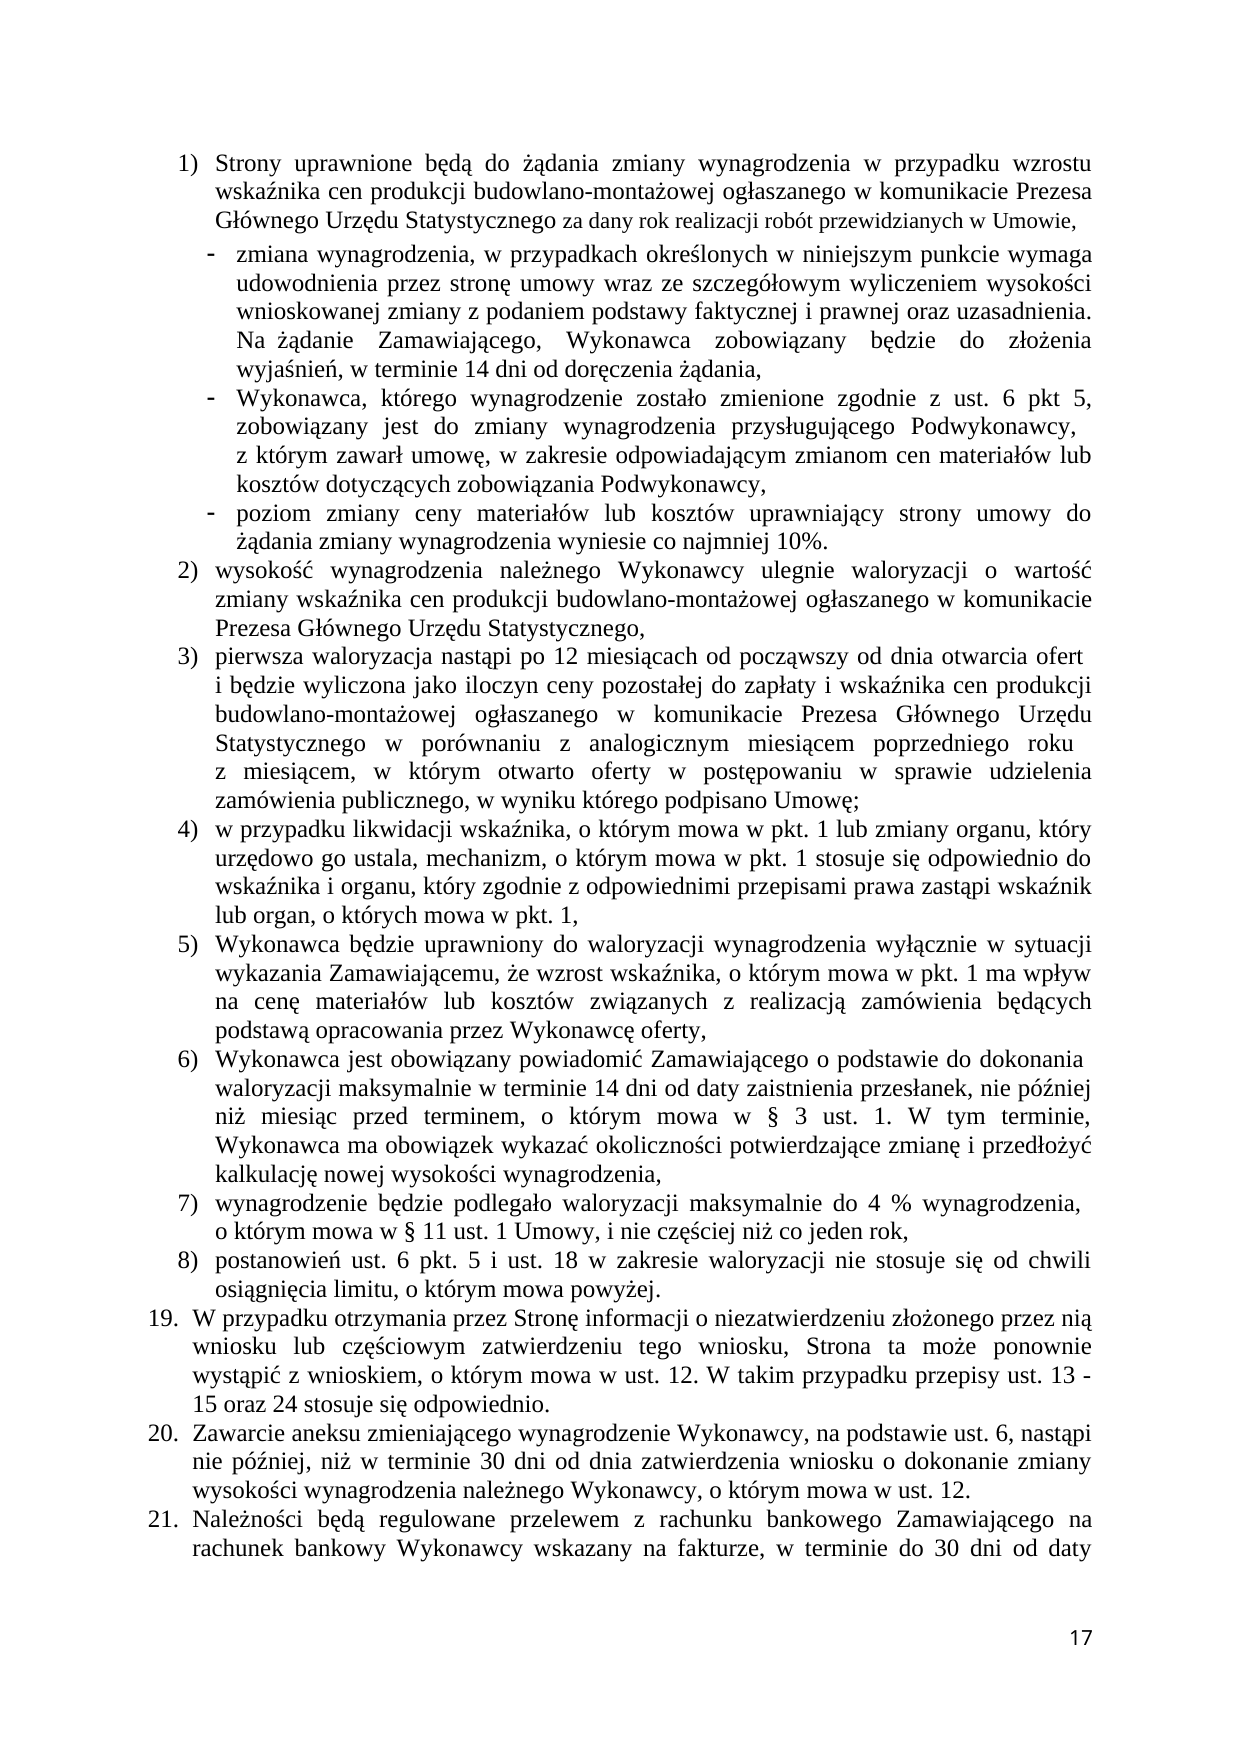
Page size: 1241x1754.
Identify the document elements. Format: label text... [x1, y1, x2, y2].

list poziom zmiany ceny materiałów lub kosztów uprawniający strony umowy do żądania zmiany wynagrodzenia wyniesie co najmniej 10%. [207, 498, 1093, 555]
list Zawarcie aneksu zmieniającego wynagrodzenie Wykonawcy, na podstawie ust. 6, nastąpi nie później, niż w terminie 30 dni od dnia zatwierdzenia wniosku o dokonanie zmiany wysokości wynagrodzenia należnego Wykonawcy, o którym mowa w ust. 12. [148, 1418, 1093, 1504]
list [148, 1504, 1093, 1561]
list w przypadku likwidacji wskaźnika, o którym mowa w pkt. 1 lub zmiany organu, który urzędowo go ustala, mechanizm, o którym mowa w pkt. 1 stosuje się odpowiednio do wskaźnika i organu, który zgodnie z odpowiednimi przepisami prawa zastąpi wskaźnik lub organ, o których mowa w pkt. 1, [177, 814, 1093, 929]
list pierwsza waloryzacja nastąpi po 12 miesiącach od począwszy od dnia otwarcia ofert i będzie wyliczona jako iloczyn ceny pozostałej do zapłaty i wskaźnika cen produkcji budowlano-montażowej ogłaszanego w komunikacie Prezesa Głównego Urzędu Statystycznego w porównaniu z analogicznym miesiącem poprzedniego roku z miesiącem, w którym otwarto oferty w postępowaniu w sprawie udzielenia zamówienia publicznego, w wyniku którego podpisano Umowę; [177, 641, 1093, 814]
list wysokość wynagrodzenia należnego Wykonawcy ulegnie waloryzacji o wartość zmiany wskaźnika cen produkcji budowlano-montażowej ogłaszanego w komunikacie Prezesa Głównego Urzędu Statystycznego, [177, 555, 1093, 641]
list wynagrodzenie będzie podlegało waloryzacji maksymalnie do 4 % wynagrodzenia, o którym mowa w § 11 ust. 1 Umowy, i nie częściej niż co jeden rok, [177, 1188, 1093, 1245]
list Wykonawca jest obowiązany powiadomić Zamawiającego o podstawie do dokonania waloryzacji maksymalnie w terminie 14 dni od daty zaistnienia przesłanek, nie później niż miesiąc przed terminem, o którym mowa w § 3 ust. 1. W tym terminie, Wykonawca ma obowiązek wykazać okoliczności potwierdzające zmianę i przedłożyć kalkulację nowej wysokości wynagrodzenia, [177, 1044, 1093, 1188]
list Wykonawca będzie uprawniony do waloryzacji wynagrodzenia wyłącznie w sytuacji wykazania Zamawiającemu, że wzrost wskaźnika, o którym mowa w pkt. 1 ma wpływ na cenę materiałów lub kosztów związanych z realizacją zamówienia będących podstawą opracowania przez Wykonawcę oferty, [177, 929, 1093, 1044]
list Wykonawca, którego wynagrodzenie zostało zmienione zgodnie z ust. 6 pkt 5, zobowiązany jest do zmiany wynagrodzenia przysługującego Podwykonawcy, z którym zawarł umowę, w zakresie odpowiadającym zmianom cen materiałów lub kosztów dotyczących zobowiązania Podwykonawcy, [207, 383, 1093, 498]
list Strony uprawnione będą do żądania zmiany wynagrodzenia w przypadku wzrostu wskaźnika cen produkcji budowlano-montażowej ogłaszanego w komunikacie Prezesa Głównego Urzędu Statystycznego za dany rok realizacji robót przewidzianych w Umowie, [177, 148, 1093, 234]
list W przypadku otrzymania przez Stronę informacji o niezatwierdzeniu złożonego przez nią wniosku lub częściowym zatwierdzeniu tego wniosku, Strona ta może ponownie wystąpić z wnioskiem, o którym mowa w ust. 12. W takim przypadku przepisy ust. 13 -15 oraz 24 stosuje się odpowiednio. [148, 1303, 1093, 1418]
list postanowień ust. 6 pkt. 5 i ust. 18 w zakresie waloryzacji nie stosuje się od chwili osiągnięcia limitu, o którym mowa powyżej. [177, 1245, 1093, 1303]
list zmiana wynagrodzenia, w przypadkach określonych w niniejszym punkcie wymaga udowodnienia przez stronę umowy wraz ze szczegółowym wyliczeniem wysokości wnioskowanej zmiany z podaniem podstawy faktycznej i prawnej oraz uzasadnienia. Na żądanie Zamawiającego, Wykonawca zobowiązany będzie do złożenia wyjaśnień, w terminie 14 dni od doręczenia żądania, [207, 239, 1093, 383]
